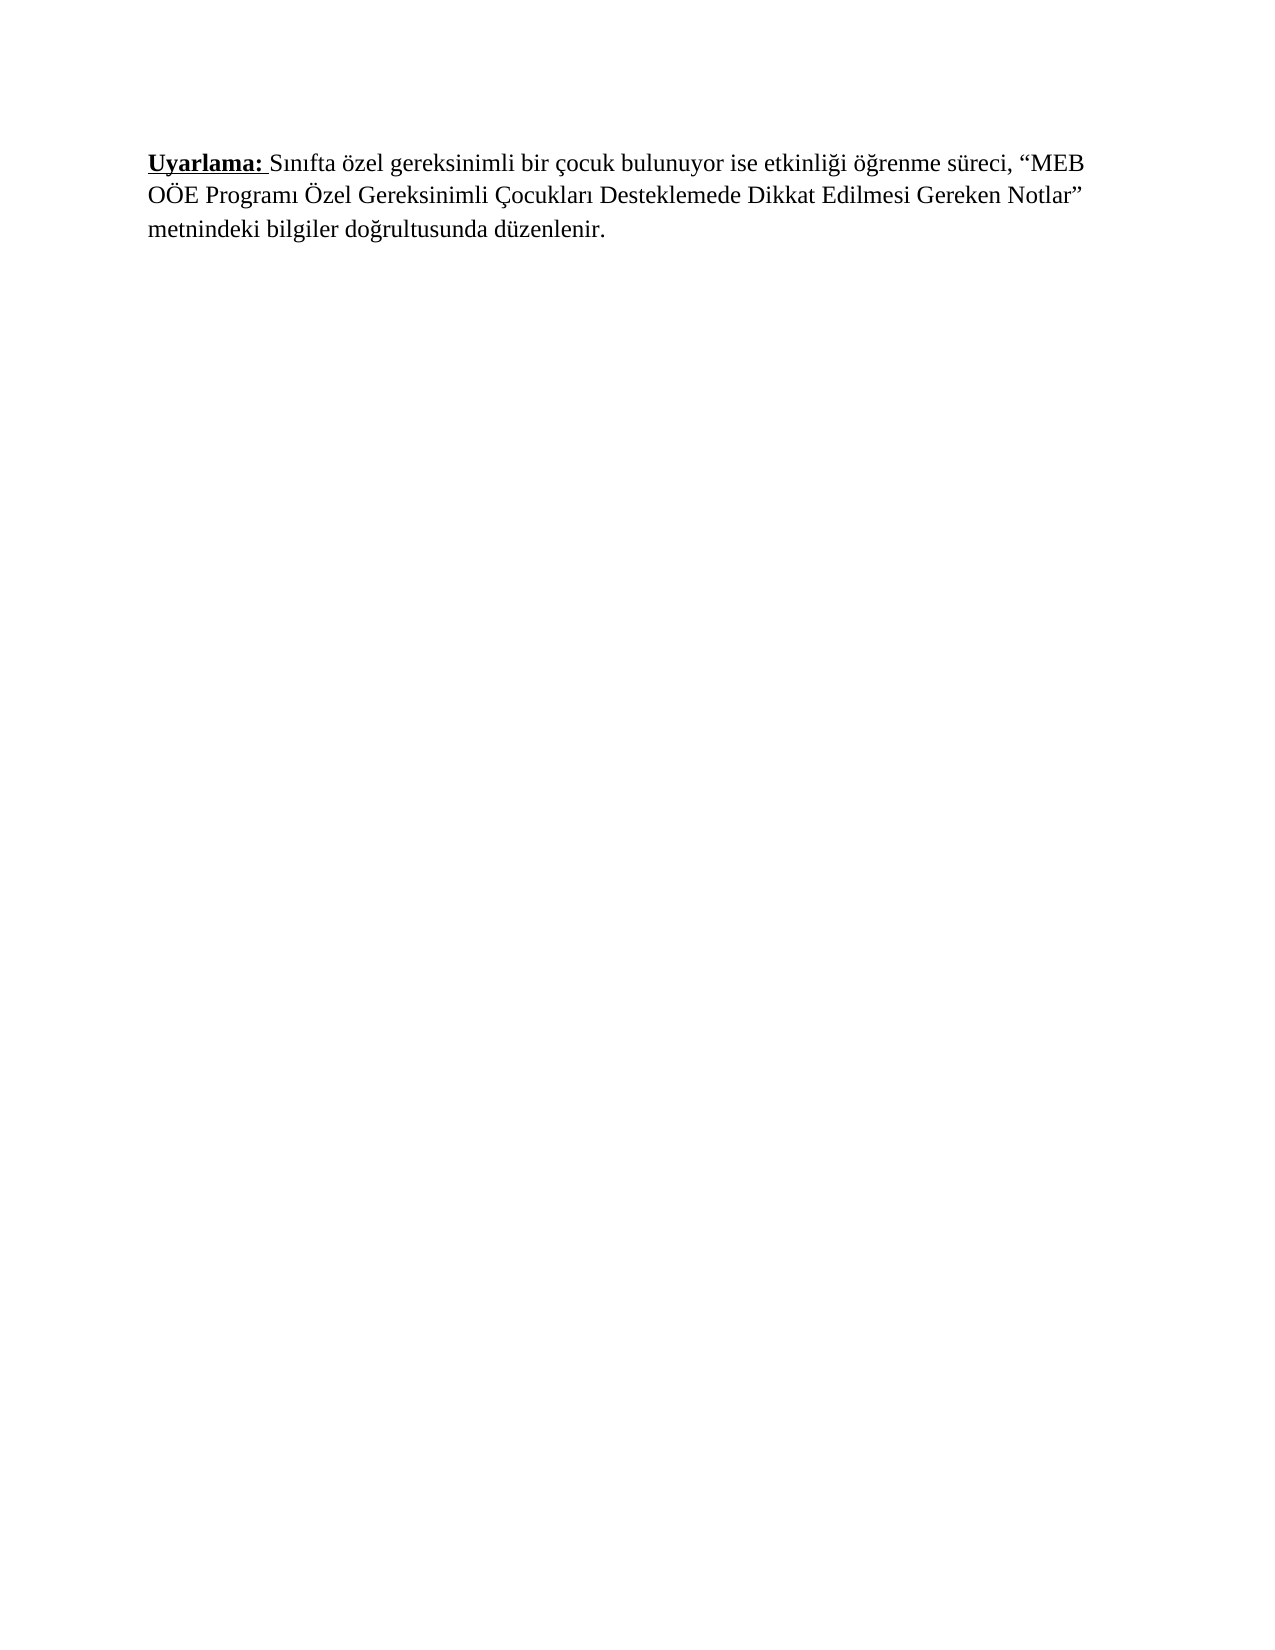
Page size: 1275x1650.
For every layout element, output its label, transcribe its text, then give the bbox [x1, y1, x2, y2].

text Uyarlama: Sınıfta özel gereksinimli bir çocuk bulunuyor ise etkinliği öğrenme süreci, “MEB OÖE Programı Özel Gereksinimli Çocukları Desteklemede Dikkat Edilmesi Gereken Notlar” metnindeki bilgiler doğrultusunda düzenlenir. [148, 148, 1127, 242]
